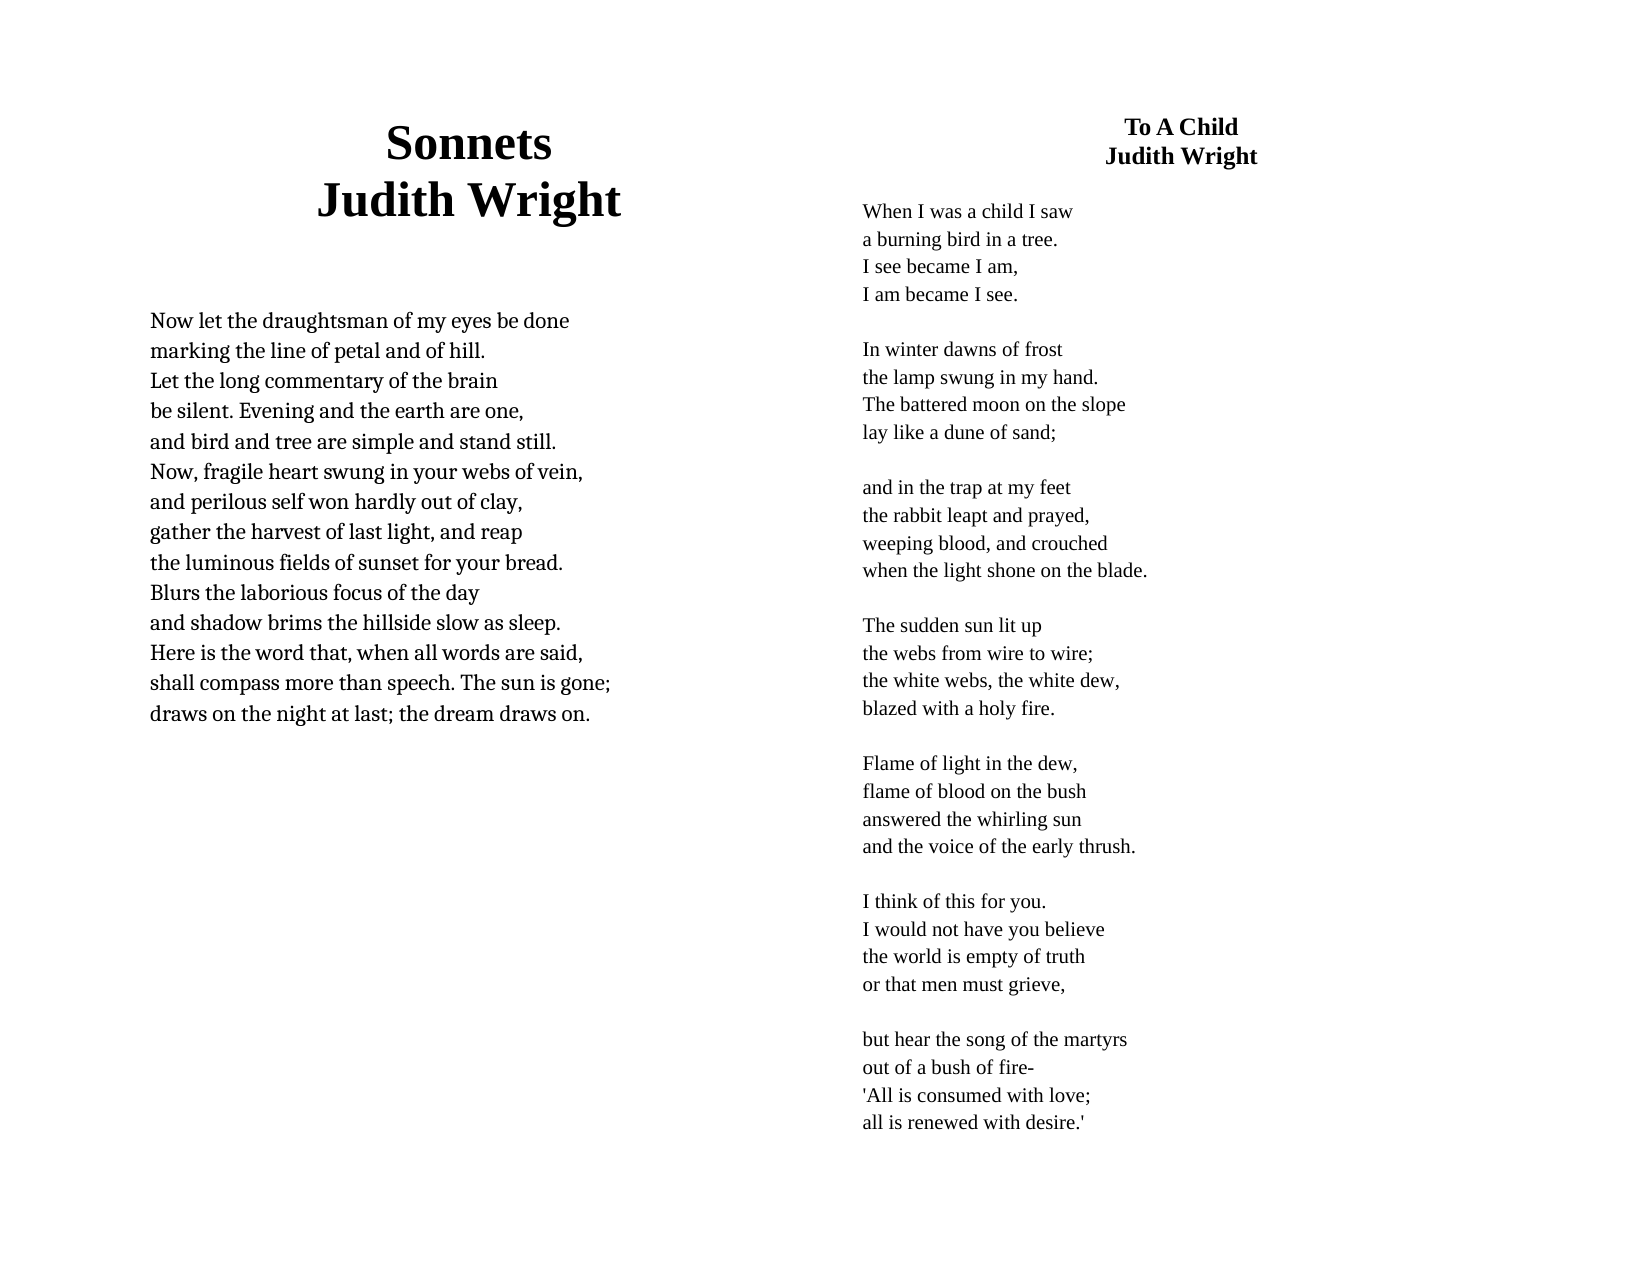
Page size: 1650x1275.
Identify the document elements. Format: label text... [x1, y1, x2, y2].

text Now let the draughtsman of my eyes be done marking the line of petal and of hill. Let the long commentary of the brain be silent. Evening and the earth are one, and bird and tree are simple and stand still. Now, fragile heart swung in your webs of vein, and perilous self won hardly out of clay, gather the harvest of last light, and reap the luminous fields of sunset for your bread. Blurs the laborious focus of the day and shadow brims the hillside slow as sleep. Here is the word that, when all words are said, shall compass more than speech. The sun is gone; draws on the night at last; the dream draws on. [150, 308, 787, 727]
text When I was a child I saw a burning bird in a tree. I see became I am, I am became I see. In winter dawns of frost the lamp swung in my hand. The battered moon on the slope lay like a dune of sand; and in the trap at my feet the rabbit leapt and prayed, weeping blood, and crouched when the light shone on the blade. The sudden sun lit up the webs from wire to wire; the white webs, the white dew, blazed with a holy fire. Flame of light in the dew, flame of blood on the bush answered the whirling sun and the voice of the early thrush. I think of this for you. I would not have you believe the world is empty of truth or that men must grieve, but hear the song of the martyrs out of a bush of fire- 'All is consumed with love; all is renewed with desire.' [862, 199, 1500, 1134]
subtitle Sonnets Judith Wright [150, 112, 787, 227]
subtitle To A Child Judith Wright [862, 112, 1500, 170]
